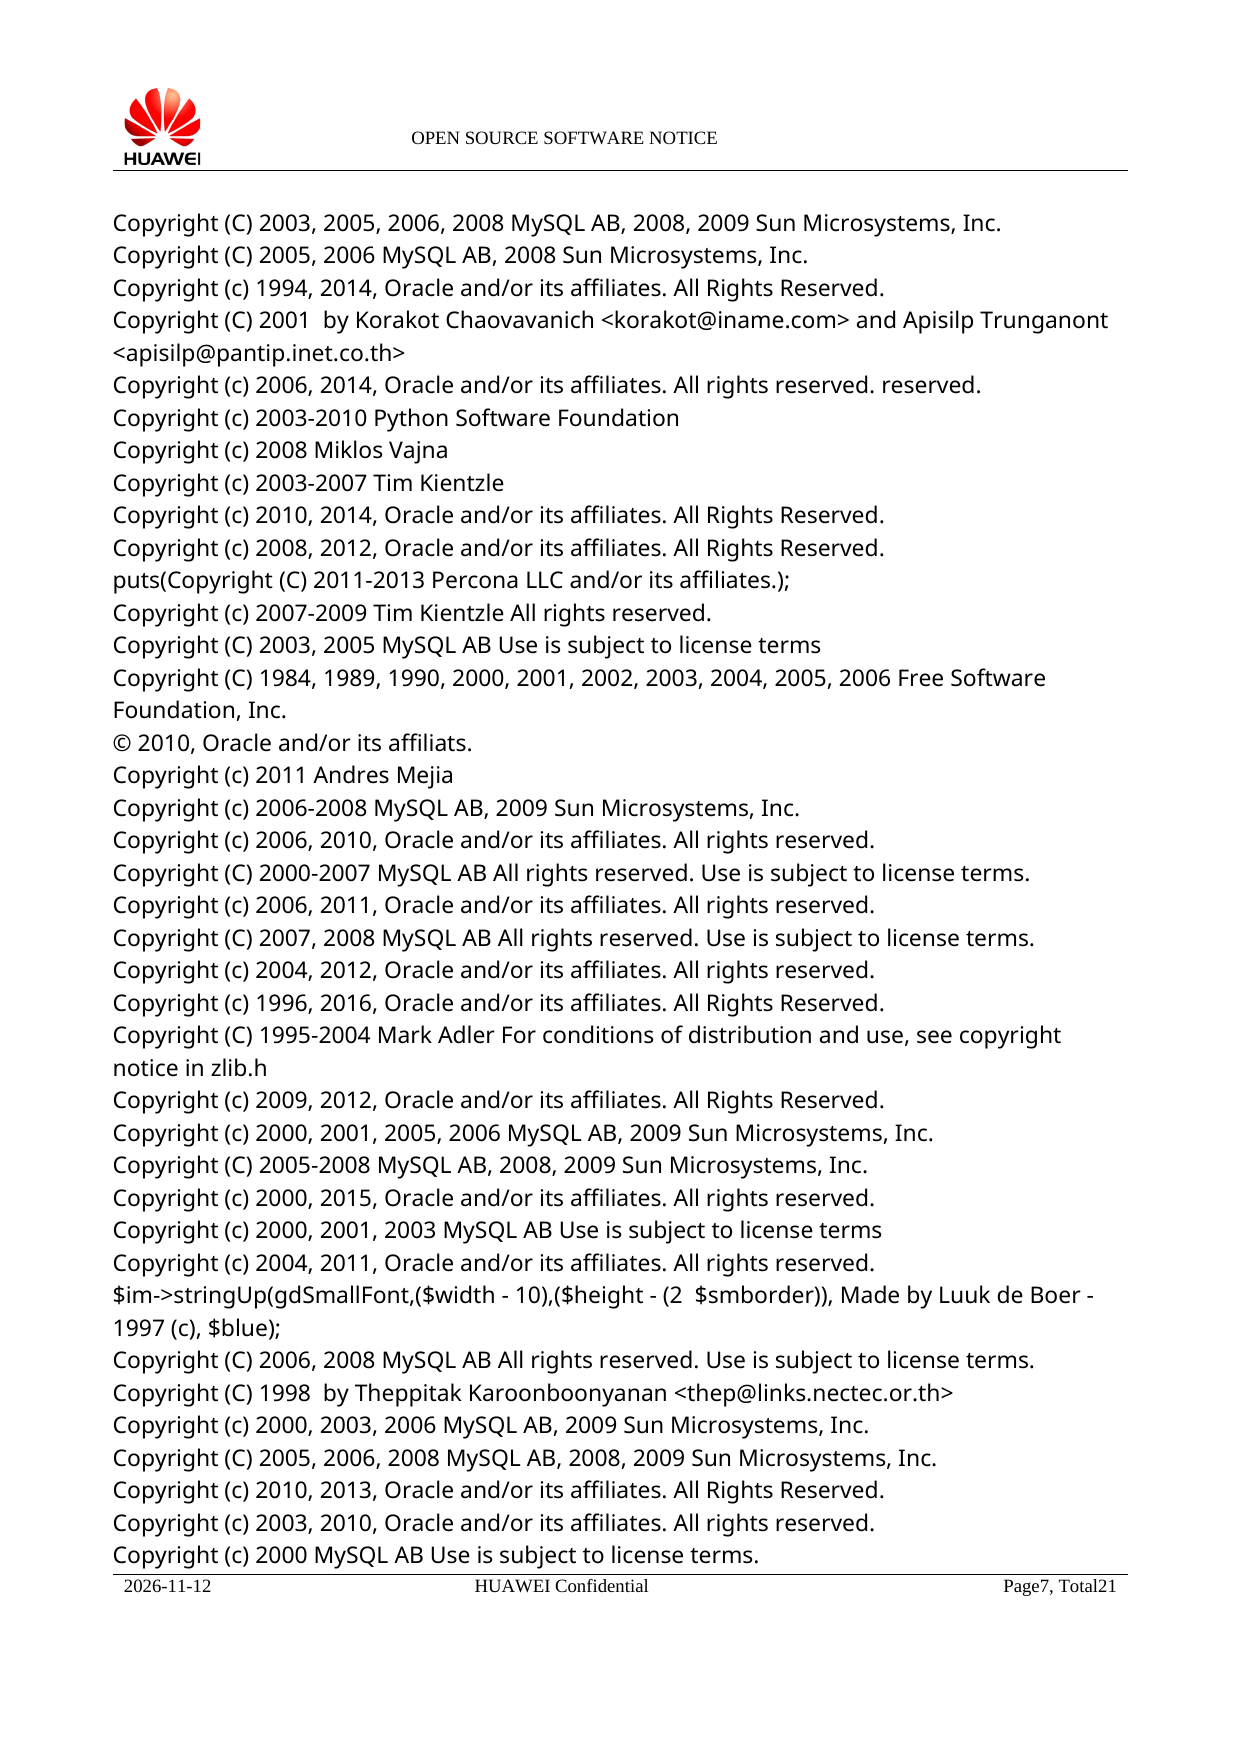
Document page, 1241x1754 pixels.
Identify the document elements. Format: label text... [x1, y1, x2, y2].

picture [124, 88, 201, 165]
